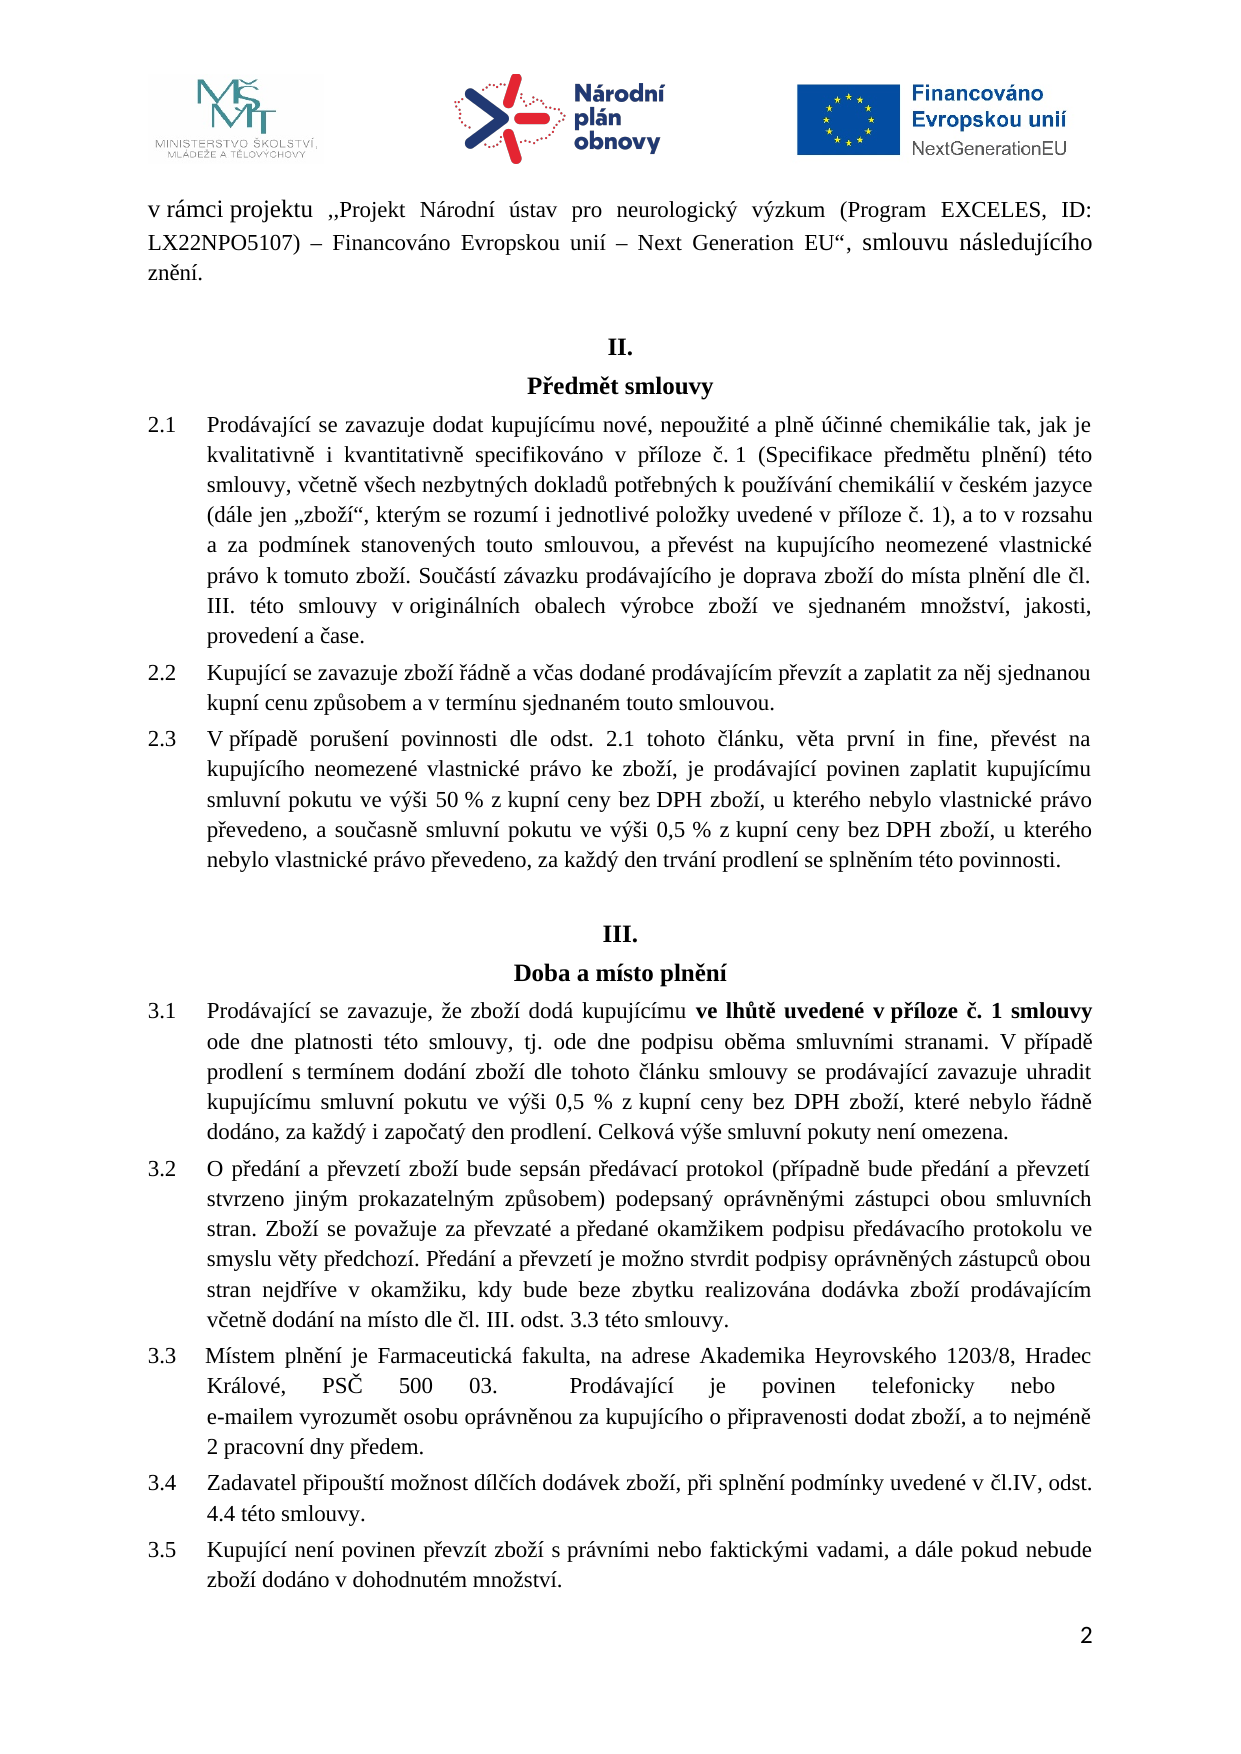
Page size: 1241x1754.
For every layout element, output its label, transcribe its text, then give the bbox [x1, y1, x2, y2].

text 2.3 V případě porušení povinnosti dle odst. 2.1 tohoto článku, věta první in fine, převést na kupujícího neomezené vlastnické právo ke zboží, je prodávající povinen zaplatit kupujícímu smluvní pokutu ve výši 50 % z kupní ceny bez DPH zboží, u kterého nebylo vlastnické právo převedeno, a současně smluvní pokutu ve výši 0,5 % z kupní ceny bez DPH zboží, u kterého nebylo vlastnické právo převedeno, za každý den trvání prodlení se splněním této povinnosti. [148, 725, 1093, 872]
text 3.2 O předání a převzetí zboží bude sepsán předávací protokol (případně bude předání a převzetí stvrzeno jiným prokazatelným způsobem) podepsaný oprávněnými zástupci obou smluvních stran. Zboží se považuje za převzaté a předané okamžikem podpisu předávacího protokolu ve smyslu věty předchozí. Předání a převzetí je možno stvrdit podpisy oprávněných zástupců obou stran nejdříve v okamžiku, kdy bude beze zbytku realizována dodávka zboží prodávajícím včetně dodání na místo dle čl. III. odst. 3.3 této smlouvy. [148, 1155, 1093, 1332]
title Předmět smlouvy [148, 371, 1093, 400]
text 3.5 Kupující není povinen převzít zboží s právními nebo faktickými vadami, a dále pokud nebude zboží dodáno v dohodnutém množství. [148, 1536, 1093, 1593]
picture [789, 73, 1085, 164]
picture [454, 74, 666, 164]
text 2.2 Kupující se zavazuje zboží řádně a včas dodané prodávajícím převzít a zaplatit za něj sjednanou kupní cenu způsobem a v termínu sjednaném touto smlouvou. [148, 659, 1093, 715]
title II. [148, 332, 1093, 361]
text 3.4 Zadavatel připouští možnost dílčích dodávek zboží, při splnění podmínky uvedené v čl.IV, odst. 4.4 této smlouvy. [148, 1469, 1093, 1526]
picture [147, 74, 325, 164]
title III. [148, 919, 1093, 948]
text 3.1 Prodávající se zavazuje, že zboží dodá kupujícímu ve lhůtě uvedené v příloze č. 1 smlouvy ode dne platnosti této smlouvy, tj. ode dne podpisu oběma smluvními stranami. V případě prodlení s termínem dodání zboží dle tohoto článku smlouvy se prodávající zavazuje uhradit kupujícímu smluvní pokutu ve výši 0,5 % z kupní ceny bez DPH zboží, které nebylo řádně dodáno, za každý i započatý den prodlení. Celková výše smluvní pokuty není omezena. [148, 998, 1093, 1145]
text 3.3 Místem plnění je Farmaceutická fakulta, na adrese Akademika Heyrovského 1203/8, Hradec Králové, PSČ 500 03. Prodávající je povinen telefonicky nebo e-mailem vyrozumět osobu oprávněnou za kupujícího o připravenosti dodat zboží, a to nejméně 2 pracovní dny předem. [148, 1342, 1093, 1459]
title Doba a místo plnění [148, 958, 1093, 987]
list 2.1 Prodávající se zavazuje dodat kupujícímu nové, nepoužité a plně účinné chemikálie tak, jak je kvalitativně i kvantitativně specifikováno v příloze č. 1 (Specifikace předmětu plnění) této smlouvy, včetně všech nezbytných dokladů potřebných k používání chemikálií v českém jazyce (dále jen „zboží“, kterým se rozumí i jednotlivé položky uvedené v příloze č. 1), a to v rozsahu a za podmínek stanovených touto smlouvou, a převést na kupujícího neomezené vlastnické právo k tomuto zboží. Součástí závazku prodávajícího je doprava zboží do místa plnění dle čl. III. této smlouvy v originálních obalech výrobce zboží ve sjednaném množství, jakosti, provedení a čase. [148, 411, 1093, 648]
